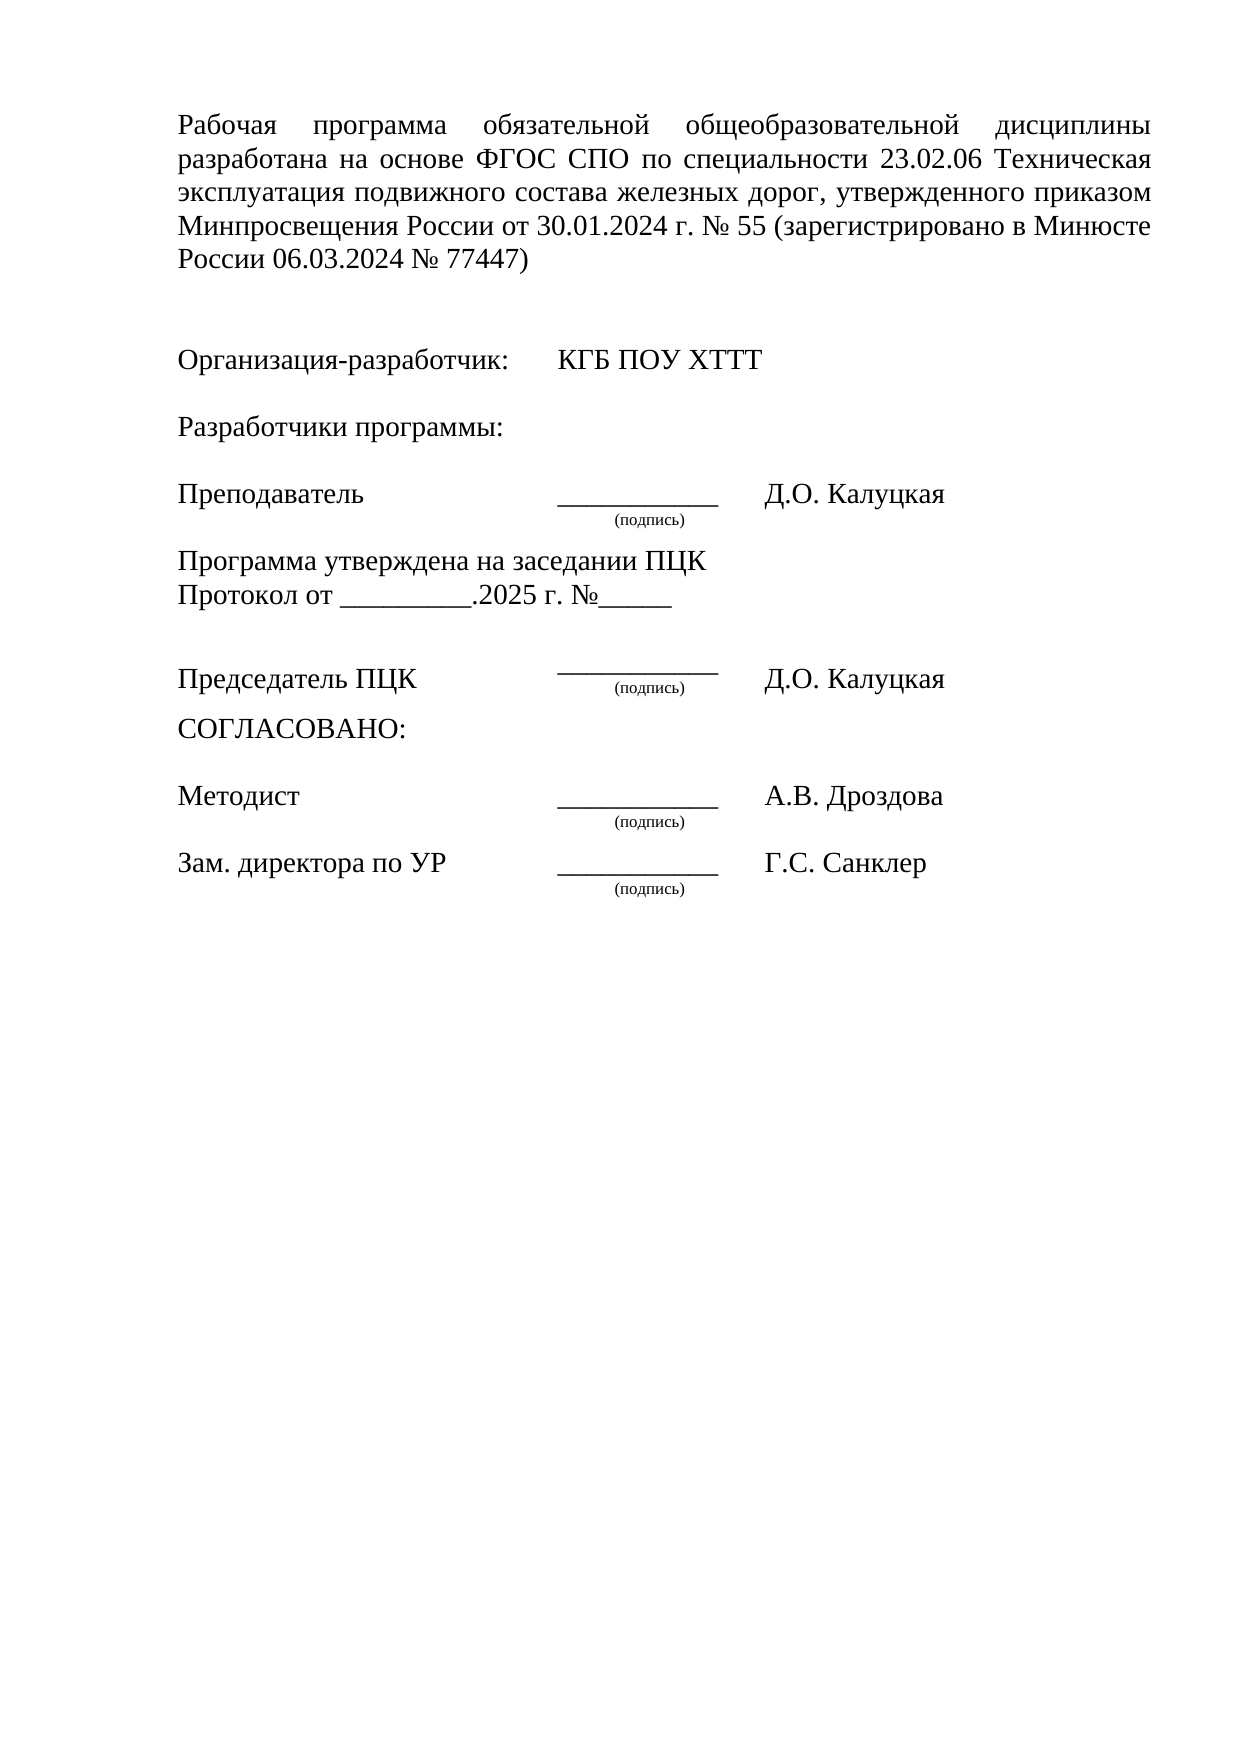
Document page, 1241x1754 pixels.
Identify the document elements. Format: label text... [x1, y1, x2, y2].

table_cell Протокол от _________.2025 г. №_____ [166, 577, 1019, 644]
table_cell Зам. директора по УР [166, 845, 546, 912]
table_cell ___________ (подпись) [546, 845, 753, 912]
table_cell СОГЛАСОВАНО: [166, 711, 1019, 778]
table_cell Председатель ПЦК [166, 644, 546, 711]
table_cell А.В. Дроздова [753, 778, 1019, 845]
text Рабочая программа обязательной общеобразовательной дисциплины разработана на основе ФГОС СПО по специальности 23.02.06 Техническая эксплуатация подвижного состава железных дорог, утвержденного приказом Минпросвещения России от 30.01.2024 г. № 55 (зарегистрировано в Минюсте России 06.03.2024 № 77447) [177, 107, 1152, 275]
table_header КГБ ПОУ ХТТТ [546, 342, 1019, 409]
table_cell Разработчики программы: [166, 409, 1019, 476]
table_cell Преподаватель [166, 476, 546, 543]
table_cell Программа утверждена на заседании ПЦК [166, 544, 1019, 577]
table_cell ___________ (подпись) [546, 778, 753, 845]
table_cell ___________ (подпись) [546, 476, 753, 543]
table_cell ___________ (подпись) [546, 644, 753, 711]
table_header Организация-разработчик: [166, 342, 546, 409]
table_cell Д.О. Калуцкая [753, 476, 1019, 543]
table_cell Д.О. Калуцкая [753, 644, 1019, 711]
table_cell Методист [166, 778, 546, 845]
table_cell Г.С. Санклер [753, 845, 1019, 912]
